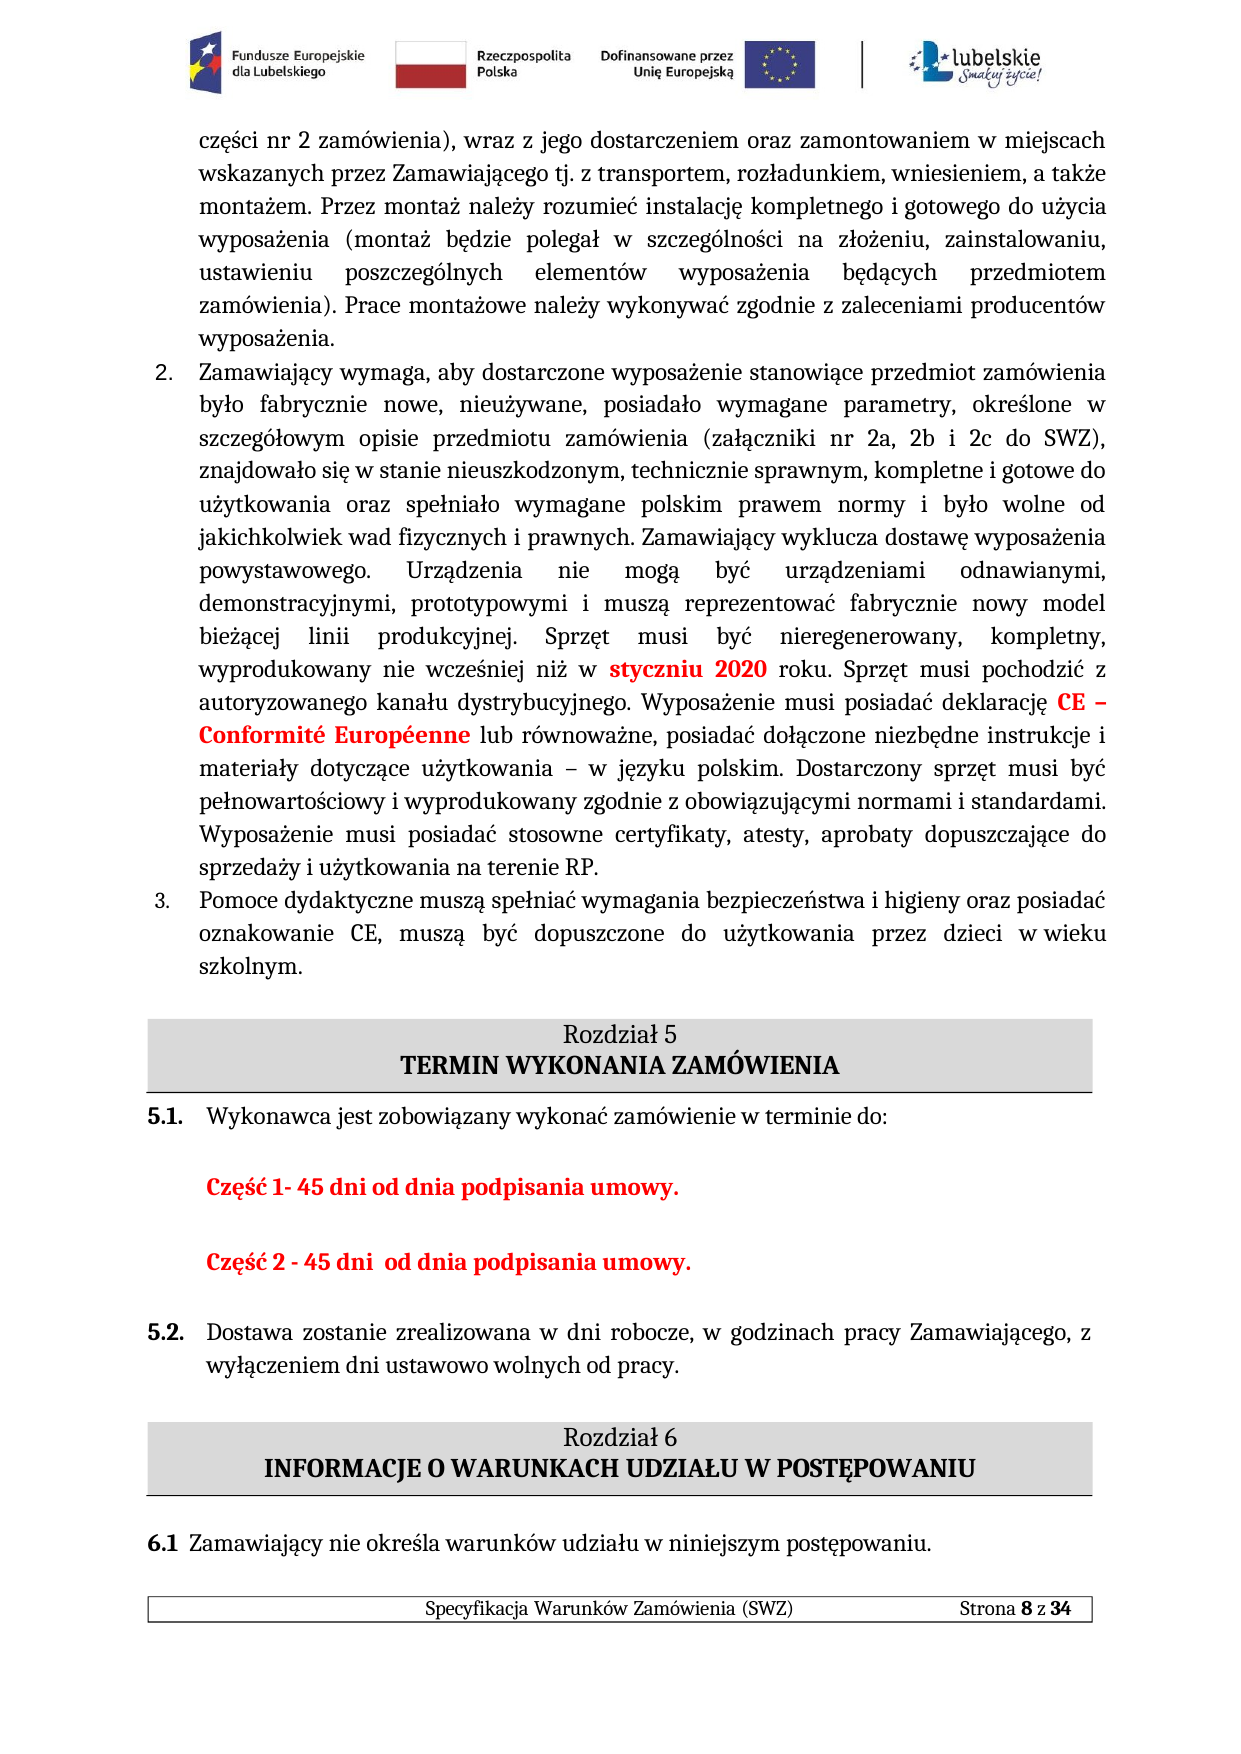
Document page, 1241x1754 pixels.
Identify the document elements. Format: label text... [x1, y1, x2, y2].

list Dostawa zostanie zrealizowana w dni robocze, w godzinach pracy Zamawiającego, z wyłączeniem dni ustawowo wolnych od pracy. [147, 1318, 1093, 1380]
list Wykonawca jest zobowiązany wykonać zamówienie w terminie do: [147, 1025, 1107, 1131]
list Pomoce dydaktyczne muszą spełniać wymagania bezpieczeństwa i higieny oraz posiadać oznakowanie CE, muszą być dopuszczone do użytkowania przez dzieci w wieku szkolnym. [154, 886, 1107, 981]
list Zamawiający wymaga, aby dostarczone wyposażenie stanowiące przedmiot zamówienia było fabrycznie nowe, nieużywane, posiadało wymagane parametry, określone w szczegółowym opisie przedmiotu zamówienia (załączniki nr 2a, 2b i 2c do SWZ), znajdowało się w stanie nieuszkodzonym, technicznie sprawnym, kompletne i gotowe do użytkowania oraz spełniało wymagane polskim prawem normy i było wolne od jakichkolwiek wad fizycznych i prawnych. Zamawiający wyklucza dostawę wyposażenia powystawowego. Urządzenia nie mogą być urządzeniami odnawianymi, demonstracyjnymi, prototypowymi i muszą reprezentować fabrycznie nowy model bieżącej linii produkcyjnej. Sprzęt musi być nieregenerowany, kompletny, wyprodukowany nie wcześniej niż w styczniu 2020 roku. Sprzęt musi pochodzić z autoryzowanego kanału dystrybucyjnego. Wyposażenie musi posiadać deklarację CE – Conformité Européenne lub równoważne, posiadać dołączone niezbędne instrukcje i materiały dotyczące użytkowania – w języku polskim. Dostarczony sprzęt musi być pełnowartościowy i wyprodukowany zgodnie z obowiązującymi normami i standardami. Wyposażenie musi posiadać stosowne certyfikaty, atesty, aprobaty dopuszczające do sprzedaży i użytkowania na terenie RP. [154, 357, 1107, 881]
text 6.1 Zamawiający nie określa warunków udziału w niniejszym postępowaniu. [147, 1529, 1107, 1558]
picture [185, 26, 1047, 100]
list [154, 126, 1107, 353]
subtitle Część 2 - 45 dni od dnia podpisania umowy. [206, 1248, 1084, 1277]
subtitle Część 1- 45 dni od dnia podpisania umowy. [206, 1173, 1084, 1202]
